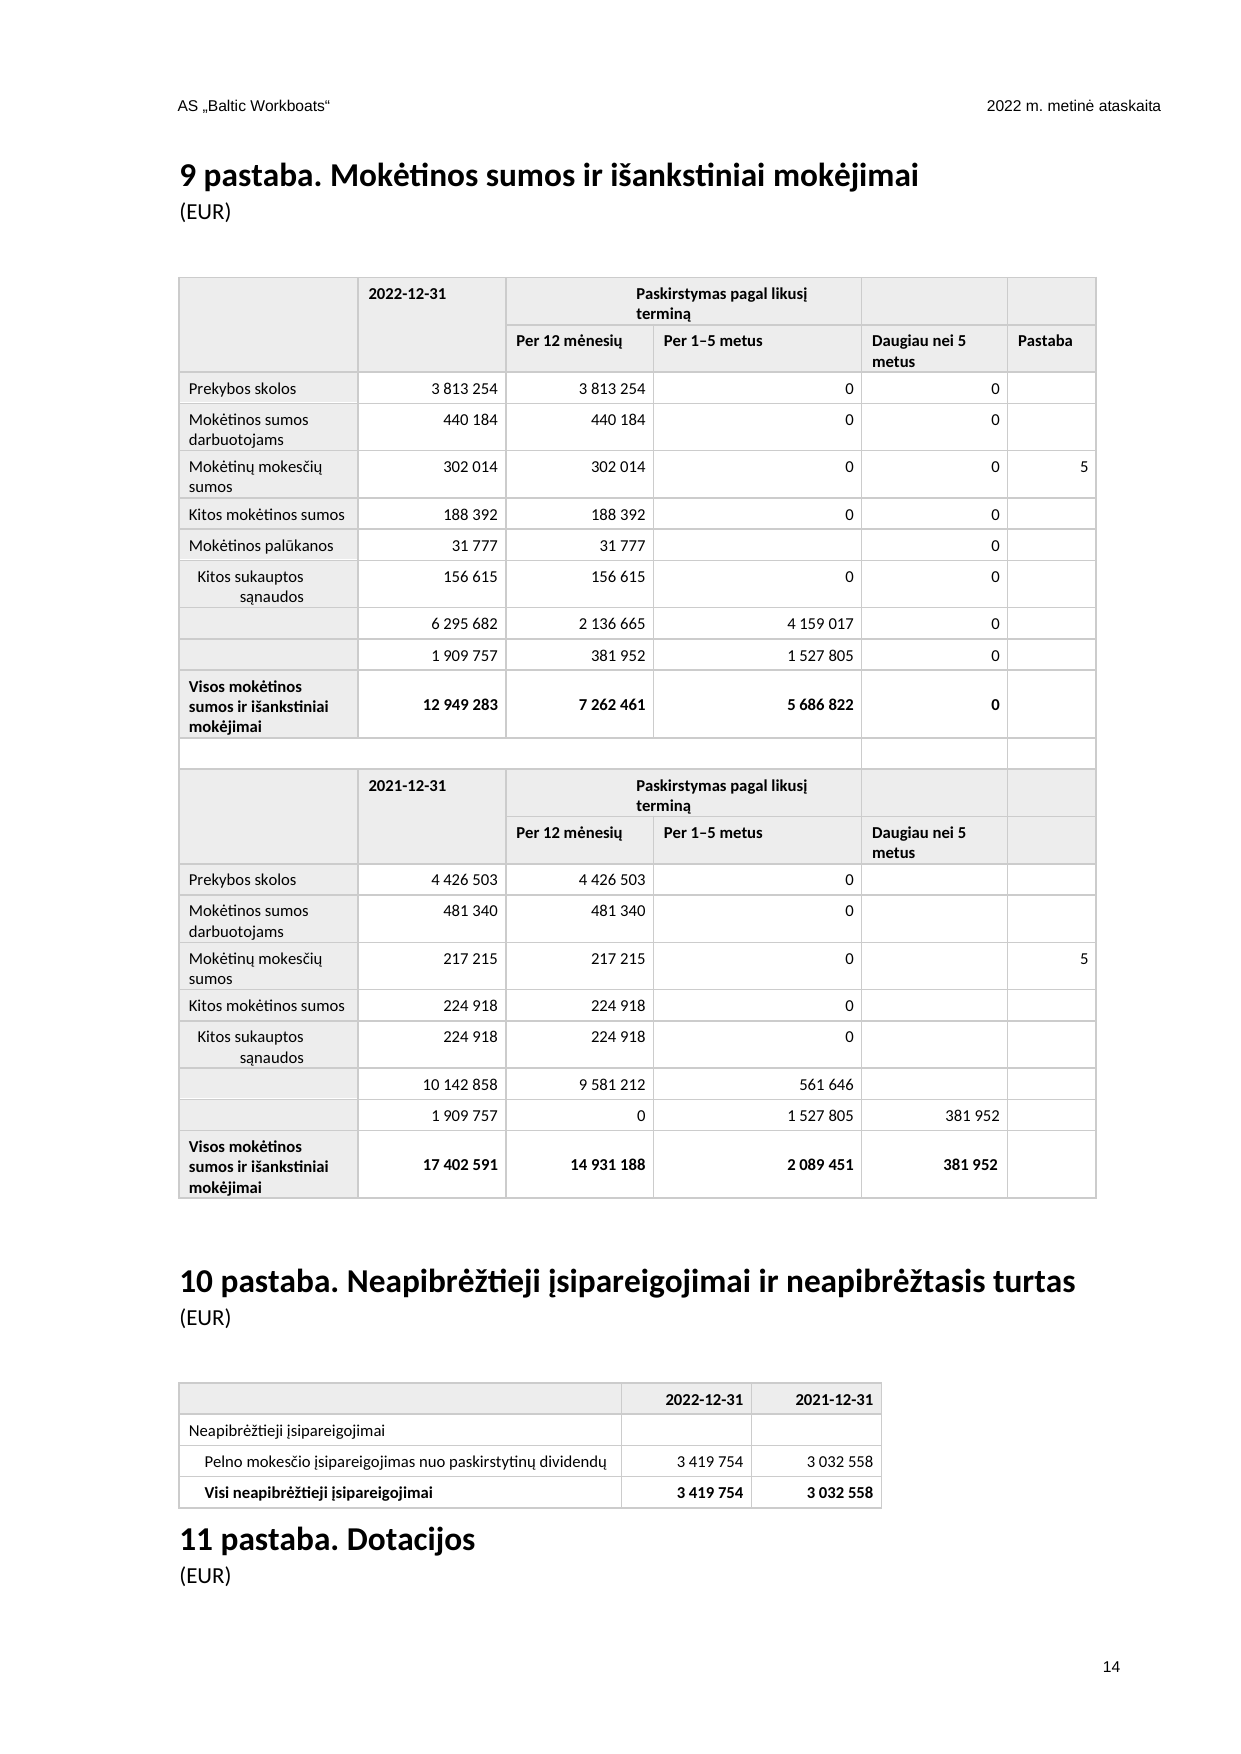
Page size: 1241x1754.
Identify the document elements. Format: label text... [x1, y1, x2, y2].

table_cell 217 215 [359, 943, 505, 989]
table_header 2022-12-31 [622, 1384, 751, 1413]
table_cell 0 [654, 373, 861, 402]
table_cell 156 615 [359, 561, 505, 607]
table_cell [1008, 1100, 1095, 1130]
table_cell 0 [654, 896, 861, 941]
table_cell 0 [507, 1100, 653, 1130]
text 11 pastaba. Dotacijos [179, 1518, 1194, 1559]
table_cell [1008, 896, 1095, 941]
table_cell 224 918 [507, 1022, 653, 1067]
table_cell 0 [862, 530, 1007, 559]
table_cell 440 184 [359, 404, 505, 450]
table_cell [1008, 561, 1095, 607]
table_cell 5 686 822 [654, 671, 861, 737]
table_header 2022-12-31 [359, 278, 505, 371]
table_cell [862, 865, 1007, 894]
table_cell 3 813 254 [507, 373, 653, 402]
table_cell 224 918 [507, 990, 653, 1020]
table_cell 1 909 757 [359, 640, 505, 669]
text 9 pastaba. Mokėtinos sumos ir išankstiniai mokėjimai [179, 154, 1194, 195]
table_cell 5 [1008, 943, 1095, 989]
table_cell 9 581 212 [507, 1069, 653, 1098]
table_header Notr [1008, 278, 1095, 324]
table_cell 481 340 [507, 896, 653, 941]
table_cell 0 [654, 865, 861, 894]
table_cell 0 [862, 499, 1007, 528]
table_cell [180, 608, 357, 638]
table_cell Daugiau nei 5 metus [862, 326, 1007, 371]
table_cell Neapibrėžtieji įsipareigojimai [180, 1415, 621, 1444]
table_cell [1008, 1131, 1095, 1197]
table_cell Per 12 mėnesių [507, 326, 653, 371]
table_cell 0 [862, 640, 1007, 669]
table_cell 0 [862, 373, 1007, 402]
table_cell 6 295 682 [359, 608, 505, 638]
table_cell [1008, 817, 1095, 863]
table_cell [180, 1069, 357, 1098]
table_cell Mokėtinų mokesčių sumos [180, 943, 357, 989]
table_cell Pastaba [1008, 326, 1095, 371]
table_cell [1008, 530, 1095, 559]
table_cell 3 419 754 [622, 1477, 751, 1507]
table_cell [1008, 1069, 1095, 1098]
table_cell 381 952 [862, 1100, 1007, 1130]
table_cell [180, 739, 861, 768]
table_cell [1008, 404, 1095, 450]
table_cell 0 [654, 404, 861, 450]
table_cell Daugiau nei 5 metus [862, 817, 1007, 863]
table_cell [1008, 770, 1095, 816]
table_cell 12 949 283 [359, 671, 505, 737]
table_cell [862, 770, 1007, 816]
table_cell Visos mokėtinos sumos ir išankstiniai mokėjimai [180, 671, 357, 737]
table_cell [1008, 608, 1095, 638]
table_header 2021-12-31 [752, 1384, 881, 1413]
table_cell [1008, 739, 1095, 768]
table_cell [180, 1100, 357, 1130]
table_cell 381 952 [507, 640, 653, 669]
table_header [180, 278, 357, 371]
table_cell Per 12 mėnesių [507, 817, 653, 863]
table_cell 31 777 [359, 530, 505, 559]
table_cell [752, 1415, 881, 1444]
table_cell 381 952 [862, 1131, 1007, 1197]
table_cell 10 142 858 [359, 1069, 505, 1098]
table_cell 3 032 558 [752, 1477, 881, 1507]
table_cell [1008, 373, 1095, 402]
table_cell 156 615 [507, 561, 653, 607]
table_cell 0 [654, 561, 861, 607]
table_cell Prekybos skolos [180, 373, 357, 402]
table_cell 3 032 558 [752, 1446, 881, 1476]
table_cell 0 [654, 499, 861, 528]
table_cell Kitos sukauptos sąnaudos [180, 1022, 357, 1067]
table_cell 217 215 [507, 943, 653, 989]
table_cell 481 340 [359, 896, 505, 941]
table_cell 4 426 503 [359, 865, 505, 894]
table_cell [862, 1022, 1007, 1067]
table_cell 3 419 754 [622, 1446, 751, 1476]
table_cell 0 [654, 451, 861, 497]
table_cell 1 527 805 [654, 1100, 861, 1130]
table_cell 2 089 451 [654, 1131, 861, 1197]
table_cell Mokėtinos palūkanos [180, 530, 357, 559]
table_cell [862, 739, 1007, 768]
table_cell Mokėtinos sumos darbuotojams [180, 896, 357, 941]
table_cell [180, 640, 357, 669]
table_cell 31 777 [507, 530, 653, 559]
text (EUR) [179, 197, 1194, 226]
table_cell 1 527 805 [654, 640, 861, 669]
table_cell [1008, 640, 1095, 669]
table_cell 4 159 017 [654, 608, 861, 638]
table_cell 561 646 [654, 1069, 861, 1098]
table_cell Per 1–5 metus [654, 326, 861, 371]
table_cell [862, 896, 1007, 941]
table_cell 5 [1008, 451, 1095, 497]
table_cell Kitos mokėtinos sumos [180, 990, 357, 1020]
table_cell 0 [862, 404, 1007, 450]
table_cell [1008, 1022, 1095, 1067]
table_cell 17 402 591 [359, 1131, 505, 1197]
table_cell 0 [862, 671, 1007, 737]
table_cell [180, 770, 357, 863]
table_cell 188 392 [359, 499, 505, 528]
table_cell 440 184 [507, 404, 653, 450]
table_cell 1 909 757 [359, 1100, 505, 1130]
table_cell [862, 943, 1007, 989]
table_cell 188 392 [507, 499, 653, 528]
text (EUR) [179, 1561, 1194, 1589]
table_cell 224 918 [359, 990, 505, 1020]
table_cell Mokėtinos sumos darbuotojams [180, 404, 357, 450]
table_cell 224 918 [359, 1022, 505, 1067]
table_cell Visi neapibrėžtieji įsipareigojimai [180, 1477, 621, 1507]
table_cell 14 931 188 [507, 1131, 653, 1197]
table_cell 0 [654, 990, 861, 1020]
table_cell Kitos sukauptos sąnaudos [180, 561, 357, 607]
table_cell [1008, 499, 1095, 528]
table_cell [1008, 671, 1095, 737]
table_cell Kitos mokėtinos sumos [180, 499, 357, 528]
table_cell [654, 530, 861, 559]
table_cell 0 [862, 608, 1007, 638]
table_cell [1008, 990, 1095, 1020]
table_cell 0 [862, 561, 1007, 607]
text 10 pastaba. Neapibrėžtieji įsipareigojimai ir neapibrėžtasis turtas [179, 1260, 1194, 1300]
text (EUR) [179, 1303, 1194, 1331]
table_cell Per 1–5 metus [654, 817, 861, 863]
table_cell Pelno mokesčio įsipareigojimas nuo paskirstytinų dividendų [180, 1446, 621, 1476]
table_cell 0 [654, 1022, 861, 1067]
table_cell 7 262 461 [507, 671, 653, 737]
table_cell [622, 1415, 751, 1444]
table_cell Visos mokėtinos sumos ir išankstiniai mokėjimai [180, 1131, 357, 1197]
table_cell 0 [862, 451, 1007, 497]
table_cell Paskirstymas pagal likusį terminą [507, 770, 861, 816]
table_cell Mokėtinų mokesčių sumos [180, 451, 357, 497]
table_cell [862, 1069, 1007, 1098]
table_cell [1008, 865, 1095, 894]
table_header [862, 278, 1007, 324]
table_cell 4 426 503 [507, 865, 653, 894]
table_cell Prekybos skolos [180, 865, 357, 894]
table_cell 2021-12-31 [359, 770, 505, 863]
table_cell 3 813 254 [359, 373, 505, 402]
table_cell [862, 990, 1007, 1020]
table_header Paskirstymas pagal likusį terminą [507, 278, 861, 324]
table_cell 0 [654, 943, 861, 989]
table_cell 2 136 665 [507, 608, 653, 638]
table_cell 302 014 [507, 451, 653, 497]
table_header [180, 1384, 621, 1413]
table_cell 302 014 [359, 451, 505, 497]
